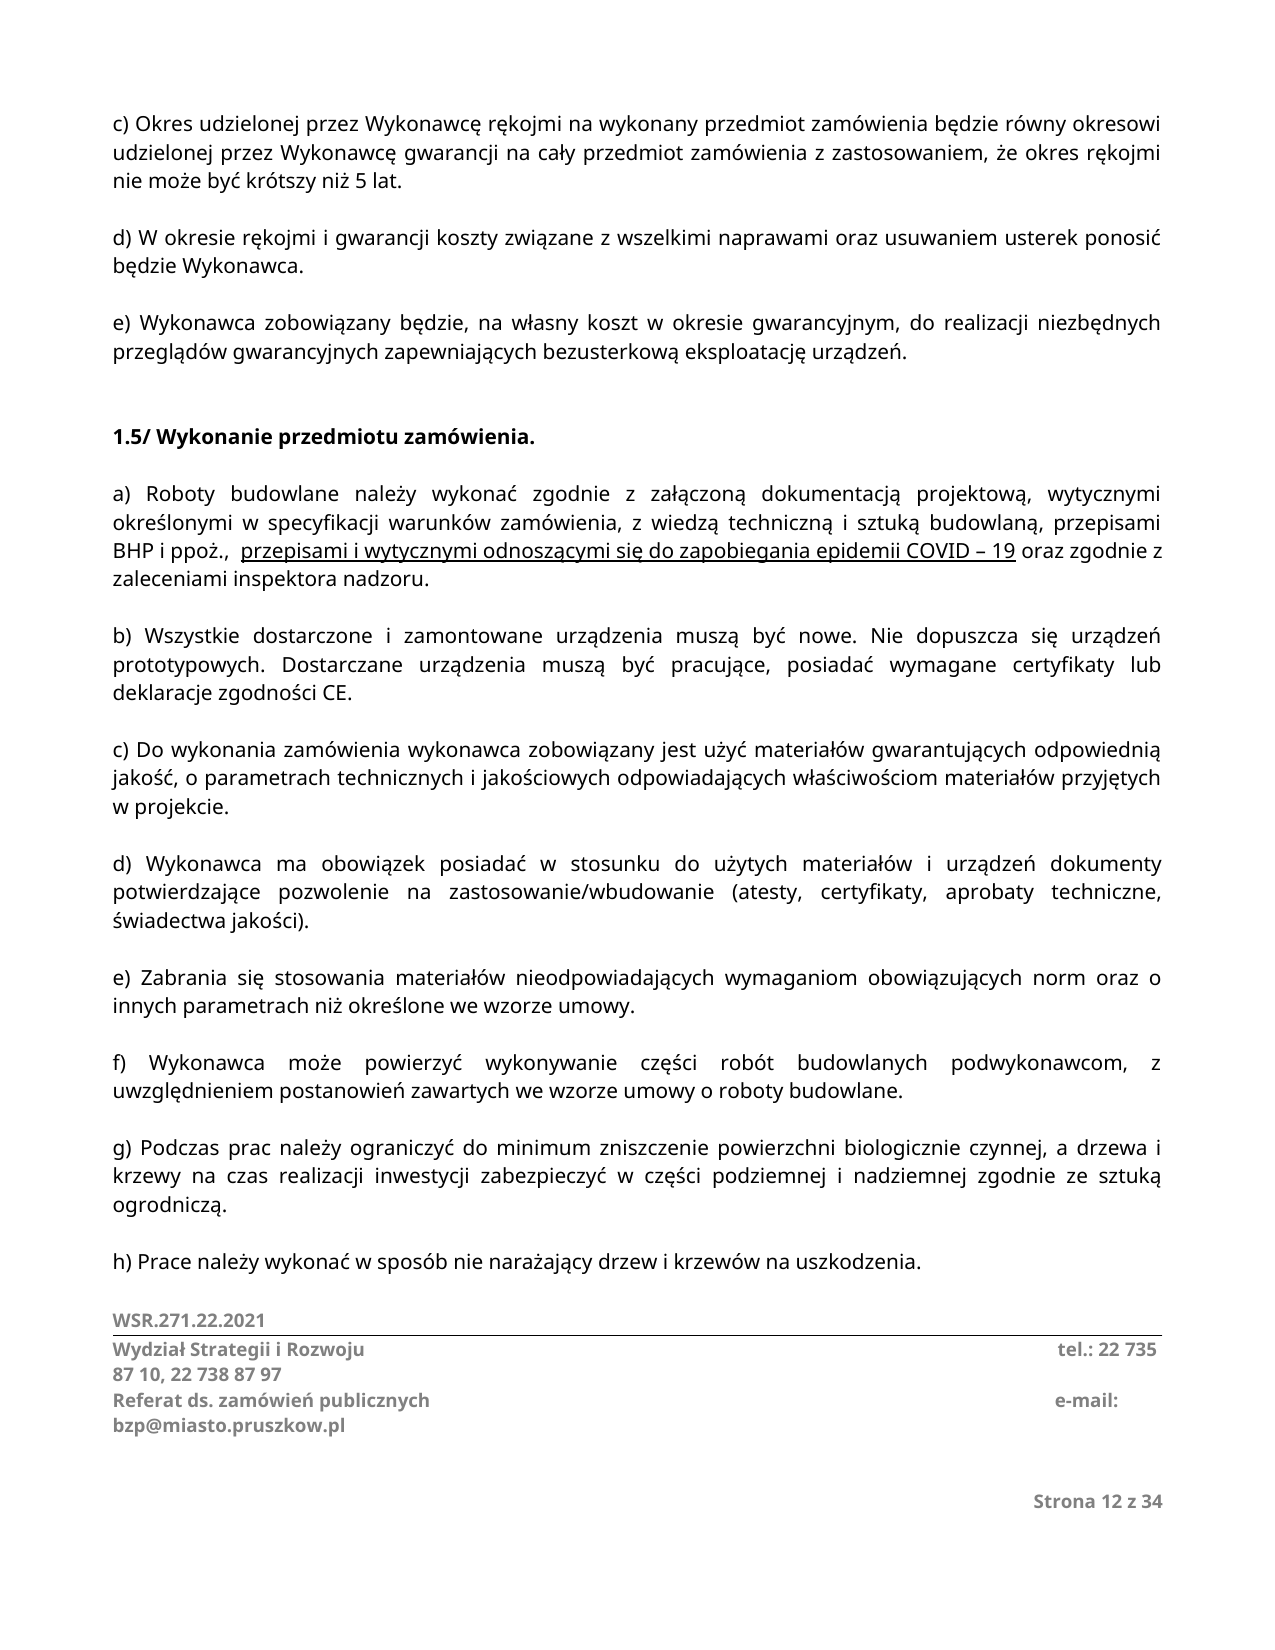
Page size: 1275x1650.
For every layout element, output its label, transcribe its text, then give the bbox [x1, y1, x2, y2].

text f) Wykonawca może powierzyć wykonywanie części robót budowlanych podwykonawcom, z uwzględnieniem postanowień zawartych we wzorze umowy o roboty budowlane. [112, 1048, 1162, 1105]
text h) Prace należy wykonać w sposób nie narażający drzew i krzewów na uszkodzenia. [112, 1247, 1162, 1275]
text d) Wykonawca ma obowiązek posiadać w stosunku do użytych materiałów i urządzeń dokumenty potwierdzające pozwolenie na zastosowanie/wbudowanie (atesty, certyfikaty, aprobaty techniczne, świadectwa jakości). [112, 849, 1162, 934]
text e) Wykonawca zobowiązany będzie, na własny koszt w okresie gwarancyjnym, do realizacji niezbędnych przeglądów gwarancyjnych zapewniających bezusterkową eksploatację urządzeń. [112, 308, 1162, 365]
text 1.5/ Wykonanie przedmiotu zamówienia. [112, 422, 1162, 451]
text c) Okres udzielonej przez Wykonawcę rękojmi na wykonany przedmiot zamówienia będzie równy okresowi udzielonej przez Wykonawcę gwarancji na cały przedmiot zamówienia z zastosowaniem, że okres rękojmi nie może być krótszy niż 5 lat. [112, 109, 1162, 195]
text e) Zabrania się stosowania materiałów nieodpowiadających wymaganiom obowiązujących norm oraz o innych parametrach niż określone we wzorze umowy. [112, 963, 1162, 1019]
text b) Wszystkie dostarczone i zamontowane urządzenia muszą być nowe. Nie dopuszcza się urządzeń prototypowych. Dostarczane urządzenia muszą być pracujące, posiadać wymagane certyfikaty lub deklaracje zgodności CE. [112, 621, 1162, 707]
text c) Do wykonania zamówienia wykonawca zobowiązany jest użyć materiałów gwarantujących odpowiednią jakość, o parametrach technicznych i jakościowych odpowiadających właściwościom materiałów przyjętych w projekcie. [112, 735, 1162, 820]
text a) Roboty budowlane należy wykonać zgodnie z załączoną dokumentacją projektową, wytycznymi określonymi w specyfikacji warunków zamówienia, z wiedzą techniczną i sztuką budowlaną, przepisami BHP i ppoż., przepisami i wytycznymi odnoszącymi się do zapobiegania epidemii COVID – 19 oraz zgodnie z zaleceniami inspektora nadzoru. [112, 479, 1162, 593]
text g) Podczas prac należy ograniczyć do minimum zniszczenie powierzchni biologicznie czynnej, a drzewa i krzewy na czas realizacji inwestycji zabezpieczyć w części podziemnej i nadziemnej zgodnie ze sztuką ogrodniczą. [112, 1133, 1162, 1218]
text d) W okresie rękojmi i gwarancji koszty związane z wszelkimi naprawami oraz usuwaniem usterek ponosić będzie Wykonawca. [112, 223, 1162, 280]
